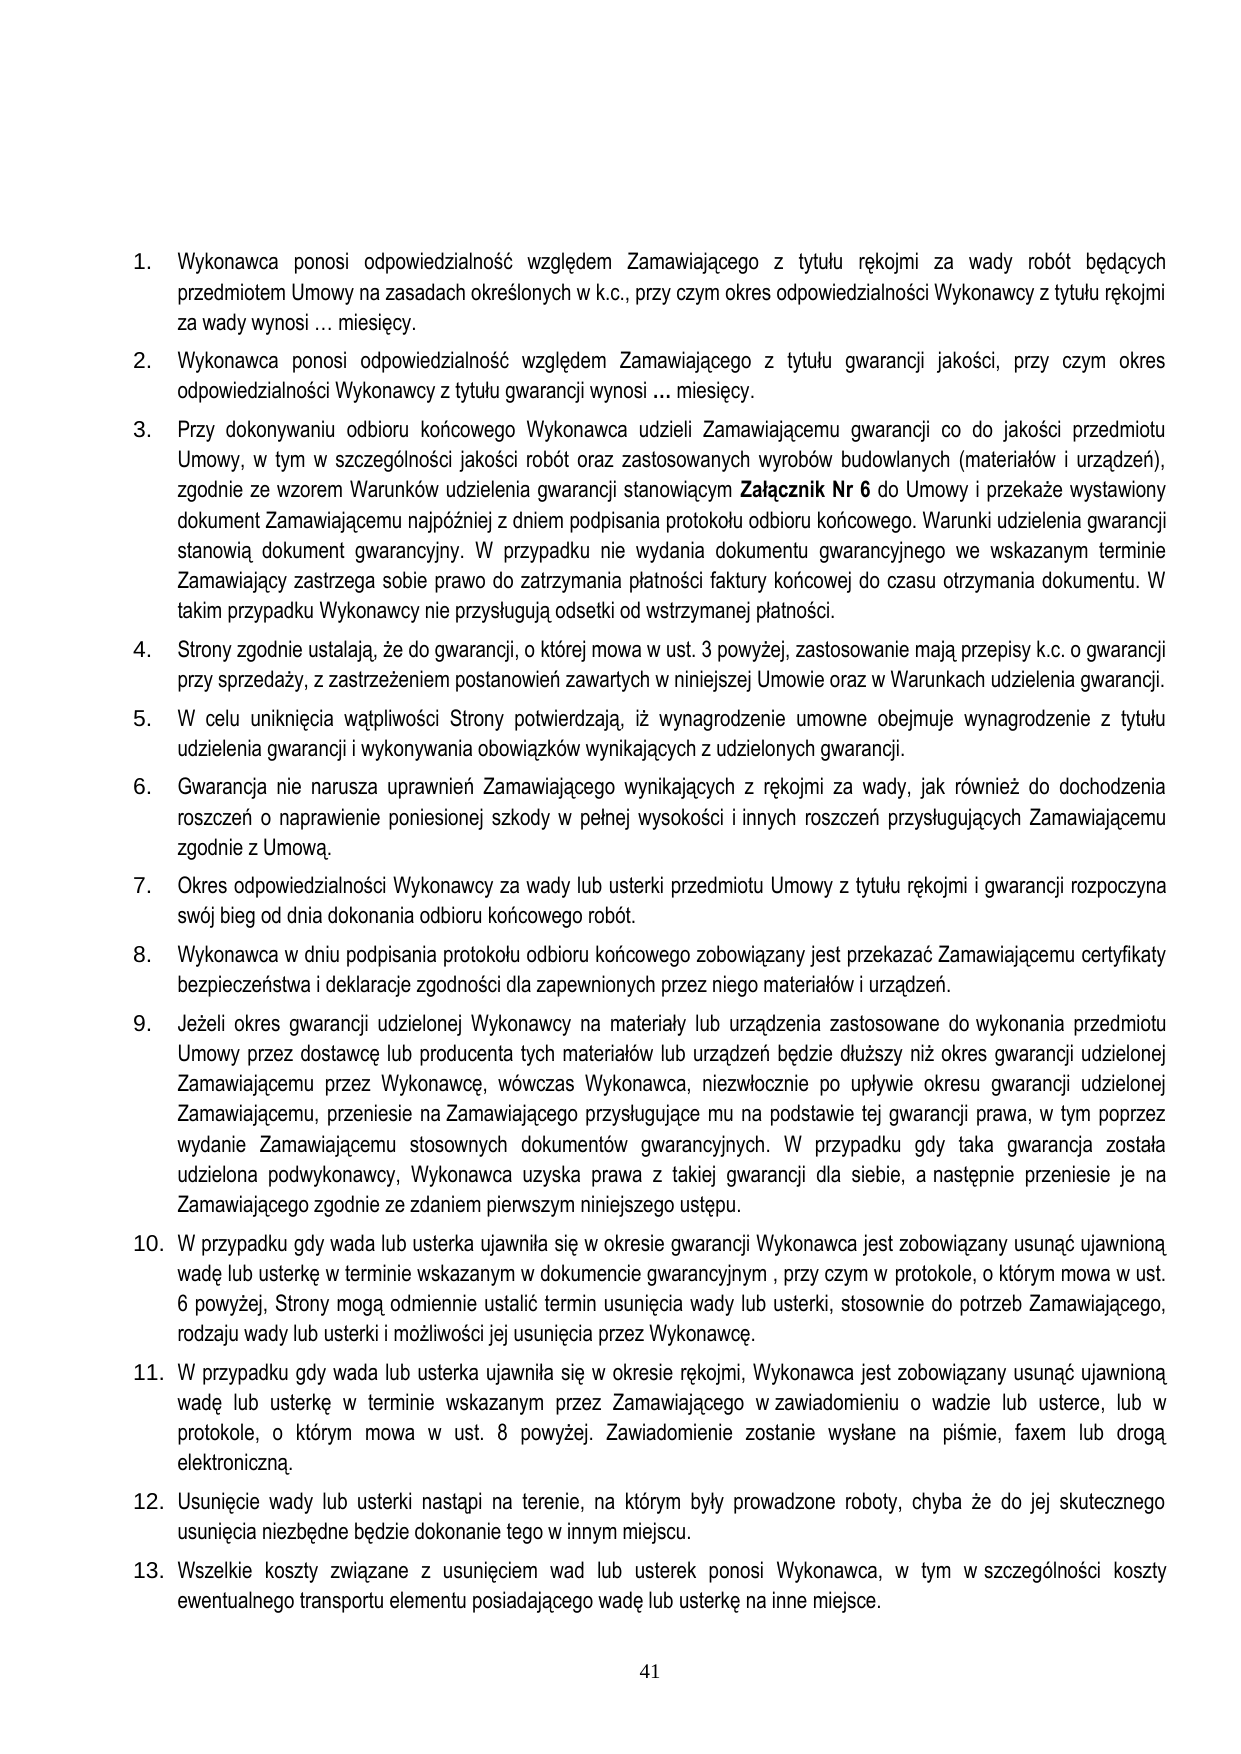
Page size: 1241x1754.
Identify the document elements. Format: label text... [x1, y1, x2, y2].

list Okres odpowiedzialności Wykonawcy za wady lub usterki przedmiotu Umowy z tytułu rękojmi i gwarancji rozpoczyna swój bieg od dnia dokonania odbioru końcowego robót. [133, 872, 1167, 929]
list Strony zgodnie ustalają, że do gwarancji, o której mowa w ust. 3 powyżej, zastosowanie mają przepisy k.c. o gwarancji przy sprzedaży, z zastrzeżeniem postanowień zawartych w niniejszej Umowie oraz w Warunkach udzielenia gwarancji. [133, 636, 1167, 692]
list W przypadku gdy wada lub usterka ujawniła się w okresie rękojmi, Wykonawca jest zobowiązany usunąć ujawnioną wadę lub usterkę w terminie wskazanym przez Zamawiającego w zawiadomieniu o wadzie lub usterce, lub w protokole, o którym mowa w ust. 8 powyżej. Zawiadomienie zostanie wysłane na piśmie, faxem lub drogą elektroniczną. [133, 1359, 1167, 1476]
list Gwarancja nie narusza uprawnień Zamawiającego wynikających z rękojmi za wady, jak również do dochodzenia roszczeń o naprawienie poniesionej szkody w pełnej wysokości i innych roszczeń przysługujących Zamawiającemu zgodnie z Umową. [133, 773, 1167, 860]
list Wykonawca w dniu podpisania protokołu odbioru końcowego zobowiązany jest przekazać Zamawiającemu certyfikaty bezpieczeństwa i deklaracje zgodności dla zapewnionych przez niego materiałów i urządzeń. [133, 941, 1167, 998]
list Usunięcie wady lub usterki nastąpi na terenie, na którym były prowadzone roboty, chyba że do jej skutecznego usunięcia niezbędne będzie dokonanie tego w innym miejscu. [133, 1488, 1167, 1544]
list Przy dokonywaniu odbioru końcowego Wykonawca udzieli Zamawiającemu gwarancji co do jakości przedmiotu Umowy, w tym w szczególności jakości robót oraz zastosowanych wyrobów budowlanych (materiałów i urządzeń), zgodnie ze wzorem Warunków udzielenia gwarancji stanowiącym Załącznik Nr 6 do Umowy i przekaże wystawiony dokument Zamawiającemu najpóźniej z dniem podpisania protokołu odbioru końcowego. Warunki udzielenia gwarancji stanowią dokument gwarancyjny. W przypadku nie wydania dokumentu gwarancyjnego we wskazanym terminie Zamawiający zastrzega sobie prawo do zatrzymania płatności faktury końcowej do czasu otrzymania dokumentu. W takim przypadku Wykonawcy nie przysługują odsetki od wstrzymanej płatności. [133, 416, 1167, 624]
list Wszelkie koszty związane z usunięciem wad lub usterek ponosi Wykonawca, w tym w szczególności koszty ewentualnego transportu elementu posiadającego wadę lub usterkę na inne miejsce. [133, 1557, 1167, 1613]
list Jeżeli okres gwarancji udzielonej Wykonawcy na materiały lub urządzenia zastosowane do wykonania przedmiotu Umowy przez dostawcę lub producenta tych materiałów lub urządzeń będzie dłuższy niż okres gwarancji udzielonej Zamawiającemu przez Wykonawcę, wówczas Wykonawca, niezwłocznie po upływie okresu gwarancji udzielonej Zamawiającemu, przeniesie na Zamawiającego przysługujące mu na podstawie tej gwarancji prawa, w tym poprzez wydanie Zamawiającemu stosownych dokumentów gwarancyjnych. W przypadku gdy taka gwarancja została udzielona podwykonawcy, Wykonawca uzyska prawa z takiej gwarancji dla siebie, a następnie przeniesie je na Zamawiającego zgodnie ze zdaniem pierwszym niniejszego ustępu. [133, 1010, 1167, 1217]
list Wykonawca ponosi odpowiedzialność względem Zamawiającego z tytułu rękojmi za wady robót będących przedmiotem Umowy na zasadach określonych w k.c., przy czym okres odpowiedzialności Wykonawcy z tytułu rękojmi za wady wynosi … miesięcy. [133, 248, 1167, 335]
list Wykonawca ponosi odpowiedzialność względem Zamawiającego z tytułu gwarancji jakości, przy czym okres odpowiedzialności Wykonawcy z tytułu gwarancji wynosi … miesięcy. [133, 347, 1167, 404]
list W celu uniknięcia wątpliwości Strony potwierdzają, iż wynagrodzenie umowne obejmuje wynagrodzenie z tytułu udzielenia gwarancji i wykonywania obowiązków wynikających z udzielonych gwarancji. [133, 704, 1167, 761]
list W przypadku gdy wada lub usterka ujawniła się w okresie gwarancji Wykonawca jest zobowiązany usunąć ujawnioną wadę lub usterkę w terminie wskazanym w dokumencie gwarancyjnym , przy czym w protokole, o którym mowa w ust. 6 powyżej, Strony mogą odmiennie ustalić termin usunięcia wady lub usterki, stosownie do potrzeb Zamawiającego, rodzaju wady lub usterki i możliwości jej usunięcia przez Wykonawcę. [133, 1229, 1167, 1347]
